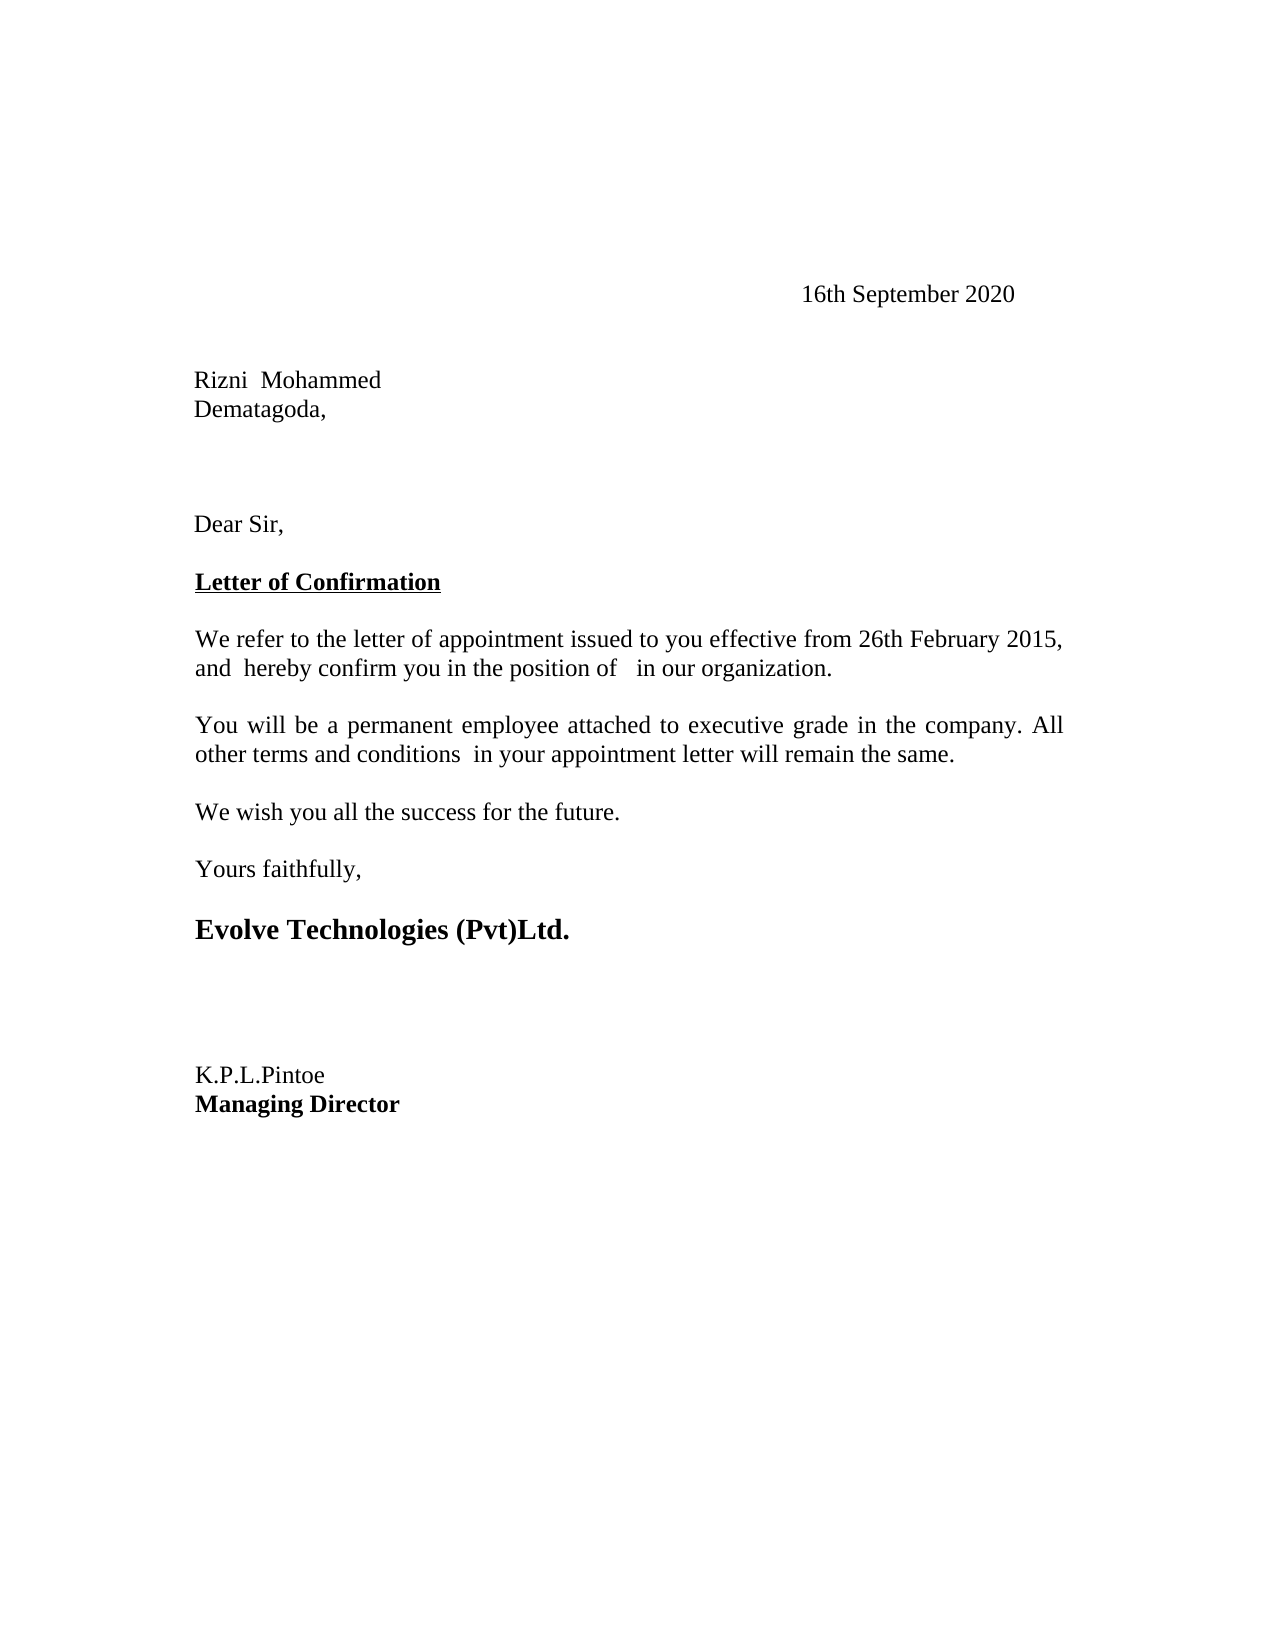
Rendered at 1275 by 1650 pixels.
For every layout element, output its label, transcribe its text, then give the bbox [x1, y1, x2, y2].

text Dematagoda, [150, 394, 1125, 423]
text 16th September 2020 [195, 279, 1065, 308]
text Evolve Technologies (Pvt)Ltd. [195, 912, 1065, 945]
text You will be a permanent employee attached to executive grade in the company. All other terms and conditions in your appointment letter will remain the same. [195, 711, 1065, 768]
text Managing Director [195, 1089, 1065, 1118]
text We refer to the letter of appointment issued to you effective from 26th February 2015, and hereby confirm you in the position of in our organization. [195, 624, 1065, 682]
text Rizni Mohammed [150, 366, 1125, 394]
text Letter of Confirmation [195, 567, 1065, 596]
text Yours faithfully, [195, 854, 1065, 883]
text Dear Sir, [150, 509, 1125, 538]
text We wish you all the success for the future. [195, 797, 1065, 826]
text K.P.L.Pintoe [195, 1060, 1065, 1089]
